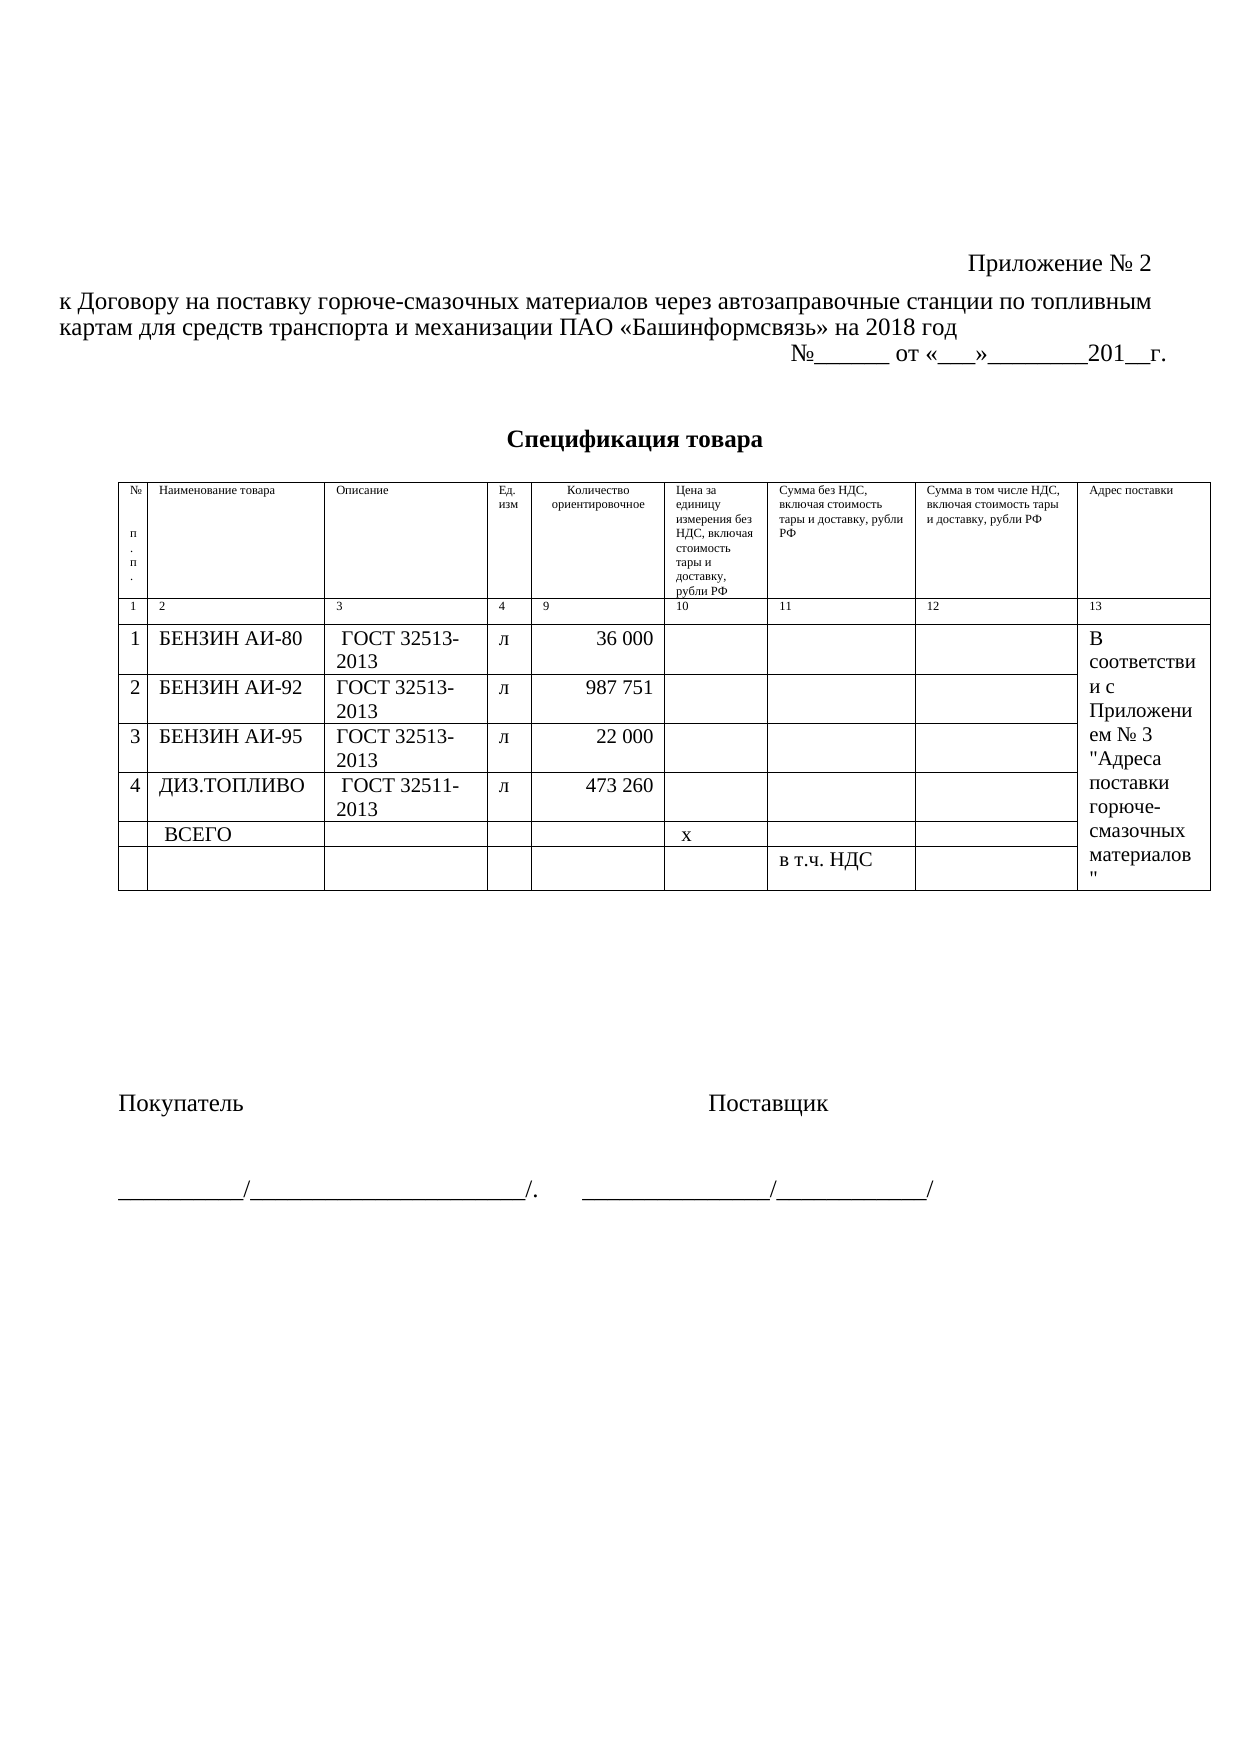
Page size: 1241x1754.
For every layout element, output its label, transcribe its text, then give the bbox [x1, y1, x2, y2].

table_cell [665, 625, 767, 673]
table_cell [916, 625, 1077, 673]
text Спецификация товара [118, 424, 1152, 453]
table_header Наименование товара [148, 483, 324, 598]
table_header Цена за единицу измерения без НДС, включая стоимость тары и доставку, рубли РФ [665, 483, 767, 598]
text __________/______________________/. _______________/____________/ [118, 1174, 1152, 1203]
table_cell ДИЗ.ТОПЛИВО [148, 773, 324, 821]
table_cell 3 [119, 724, 147, 772]
table_header Сумма в том числе НДС, включая стоимость тары и доставку, рубли РФ [916, 483, 1077, 598]
table_cell [768, 724, 915, 772]
table_cell 11 [768, 599, 915, 624]
table_cell л [488, 625, 531, 673]
table_cell [665, 847, 767, 890]
table_cell [532, 822, 664, 846]
table_cell [119, 822, 147, 846]
table_cell [325, 822, 487, 846]
table_cell БЕНЗИН АИ-92 [148, 675, 324, 723]
table_cell [768, 675, 915, 723]
table_header Адрес поставки [1078, 483, 1210, 598]
table_cell 2 [119, 675, 147, 723]
table_cell ВСЕГО [148, 822, 324, 846]
text №______ от «___»________201__г. [59, 341, 1167, 367]
table_cell 9 [532, 599, 664, 624]
table_cell [916, 773, 1077, 821]
table_cell [488, 847, 531, 890]
table_cell х [665, 822, 767, 846]
table_cell [916, 675, 1077, 723]
table_cell 3 [325, 599, 487, 624]
table_cell ГОСТ 32513-2013 [325, 724, 487, 772]
table_cell в т.ч. НДС [768, 847, 915, 890]
table_cell ГОСТ 32513-2013 [325, 625, 487, 673]
table_cell [532, 847, 664, 890]
table_cell 987 751 [532, 675, 664, 723]
text к Договору на поставку горюче-смазочных материалов через автозаправочные станции по топливным картам для средств транспорта и механизации ПАО «Башинформсвязь» на 2018 год [59, 289, 1166, 341]
text Приложение № 2 [118, 248, 1152, 277]
table_cell [665, 773, 767, 821]
table_cell л [488, 675, 531, 723]
table_header Количество ориентировочное [532, 483, 664, 598]
table_cell [916, 724, 1077, 772]
table_cell [665, 675, 767, 723]
table_header Сумма без НДС, включая стоимость тары и доставку, рубли РФ [768, 483, 915, 598]
table_cell БЕНЗИН АИ-95 [148, 724, 324, 772]
table_cell 36 000 [532, 625, 664, 673]
table_cell ГОСТ 32511-2013 [325, 773, 487, 821]
table_header Eд.изм [488, 483, 531, 598]
table_cell [119, 847, 147, 890]
table_header № п.п. [119, 483, 147, 598]
table_cell [488, 822, 531, 846]
table_cell 1 [119, 625, 147, 673]
table_cell БЕНЗИН АИ-80 [148, 625, 324, 673]
table_cell [916, 822, 1077, 846]
table_cell [148, 847, 324, 890]
table_cell [325, 847, 487, 890]
table_cell 4 [488, 599, 531, 624]
table_header Описание [325, 483, 487, 598]
text Покупатель Поставщик [118, 1088, 1152, 1116]
table_cell л [488, 724, 531, 772]
table_cell 4 [119, 773, 147, 821]
table_cell 10 [665, 599, 767, 624]
table_cell 12 [916, 599, 1077, 624]
table_cell ГОСТ 32513-2013 [325, 675, 487, 723]
table_cell 1 [119, 599, 147, 624]
table_cell В соответствии с Приложением № 3 "Адреса поставки горюче-смазочных материалов" [1078, 625, 1210, 890]
table_cell 2 [148, 599, 324, 624]
table_cell [768, 625, 915, 673]
table_cell 13 [1078, 599, 1210, 624]
table_cell [768, 773, 915, 821]
table_cell 473 260 [532, 773, 664, 821]
table_cell [768, 822, 915, 846]
table_cell [916, 847, 1077, 890]
table_cell л [488, 773, 531, 821]
table_cell 22 000 [532, 724, 664, 772]
table_cell [665, 724, 767, 772]
